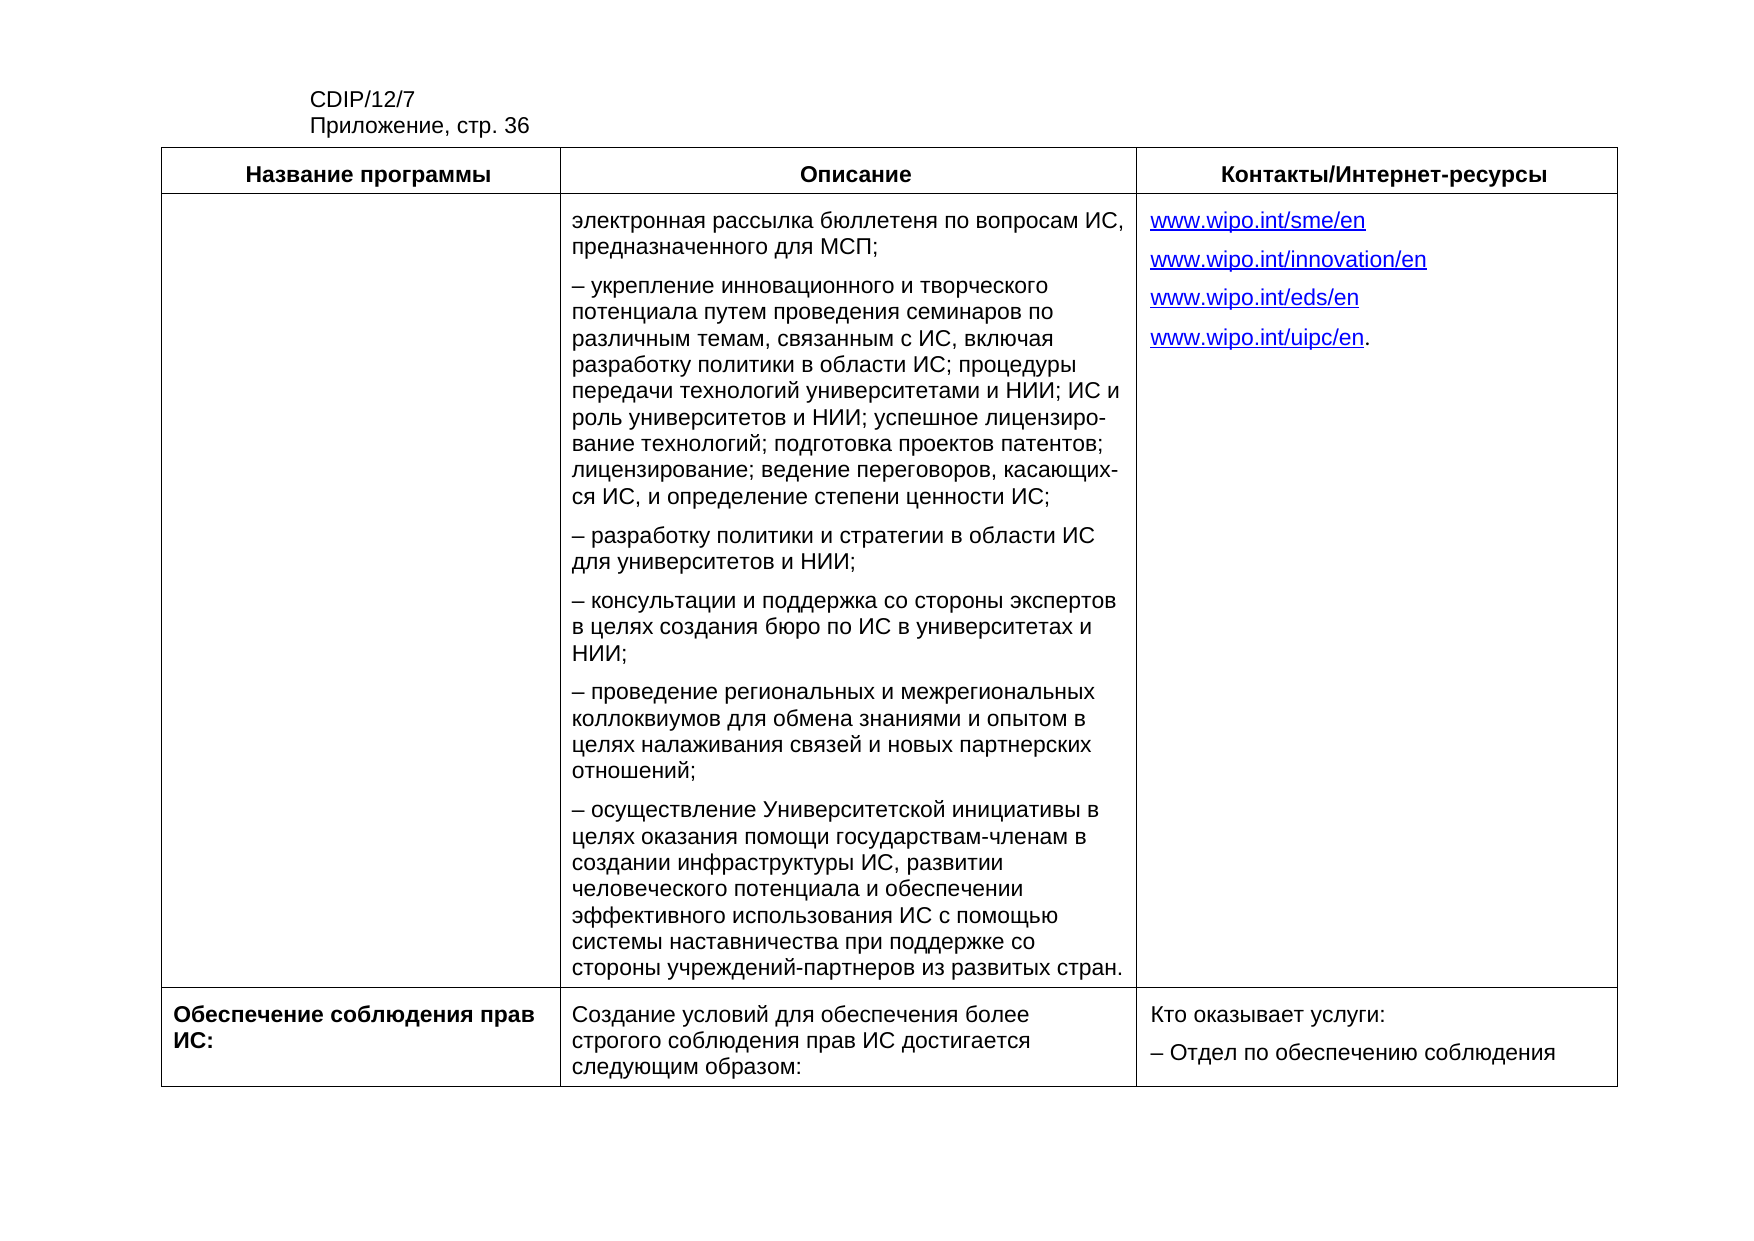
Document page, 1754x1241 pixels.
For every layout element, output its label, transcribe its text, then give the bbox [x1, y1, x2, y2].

table_header Название программы [162, 148, 560, 193]
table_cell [561, 988, 1136, 1086]
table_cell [1137, 194, 1617, 987]
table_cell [1137, 988, 1617, 1086]
table_header Контакты/Интернет-ресурсы [1137, 148, 1617, 193]
table_header Описание [561, 148, 1136, 193]
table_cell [162, 194, 560, 987]
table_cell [561, 194, 1136, 987]
table_cell Обеспечение соблюдения прав ИС: [162, 988, 560, 1086]
